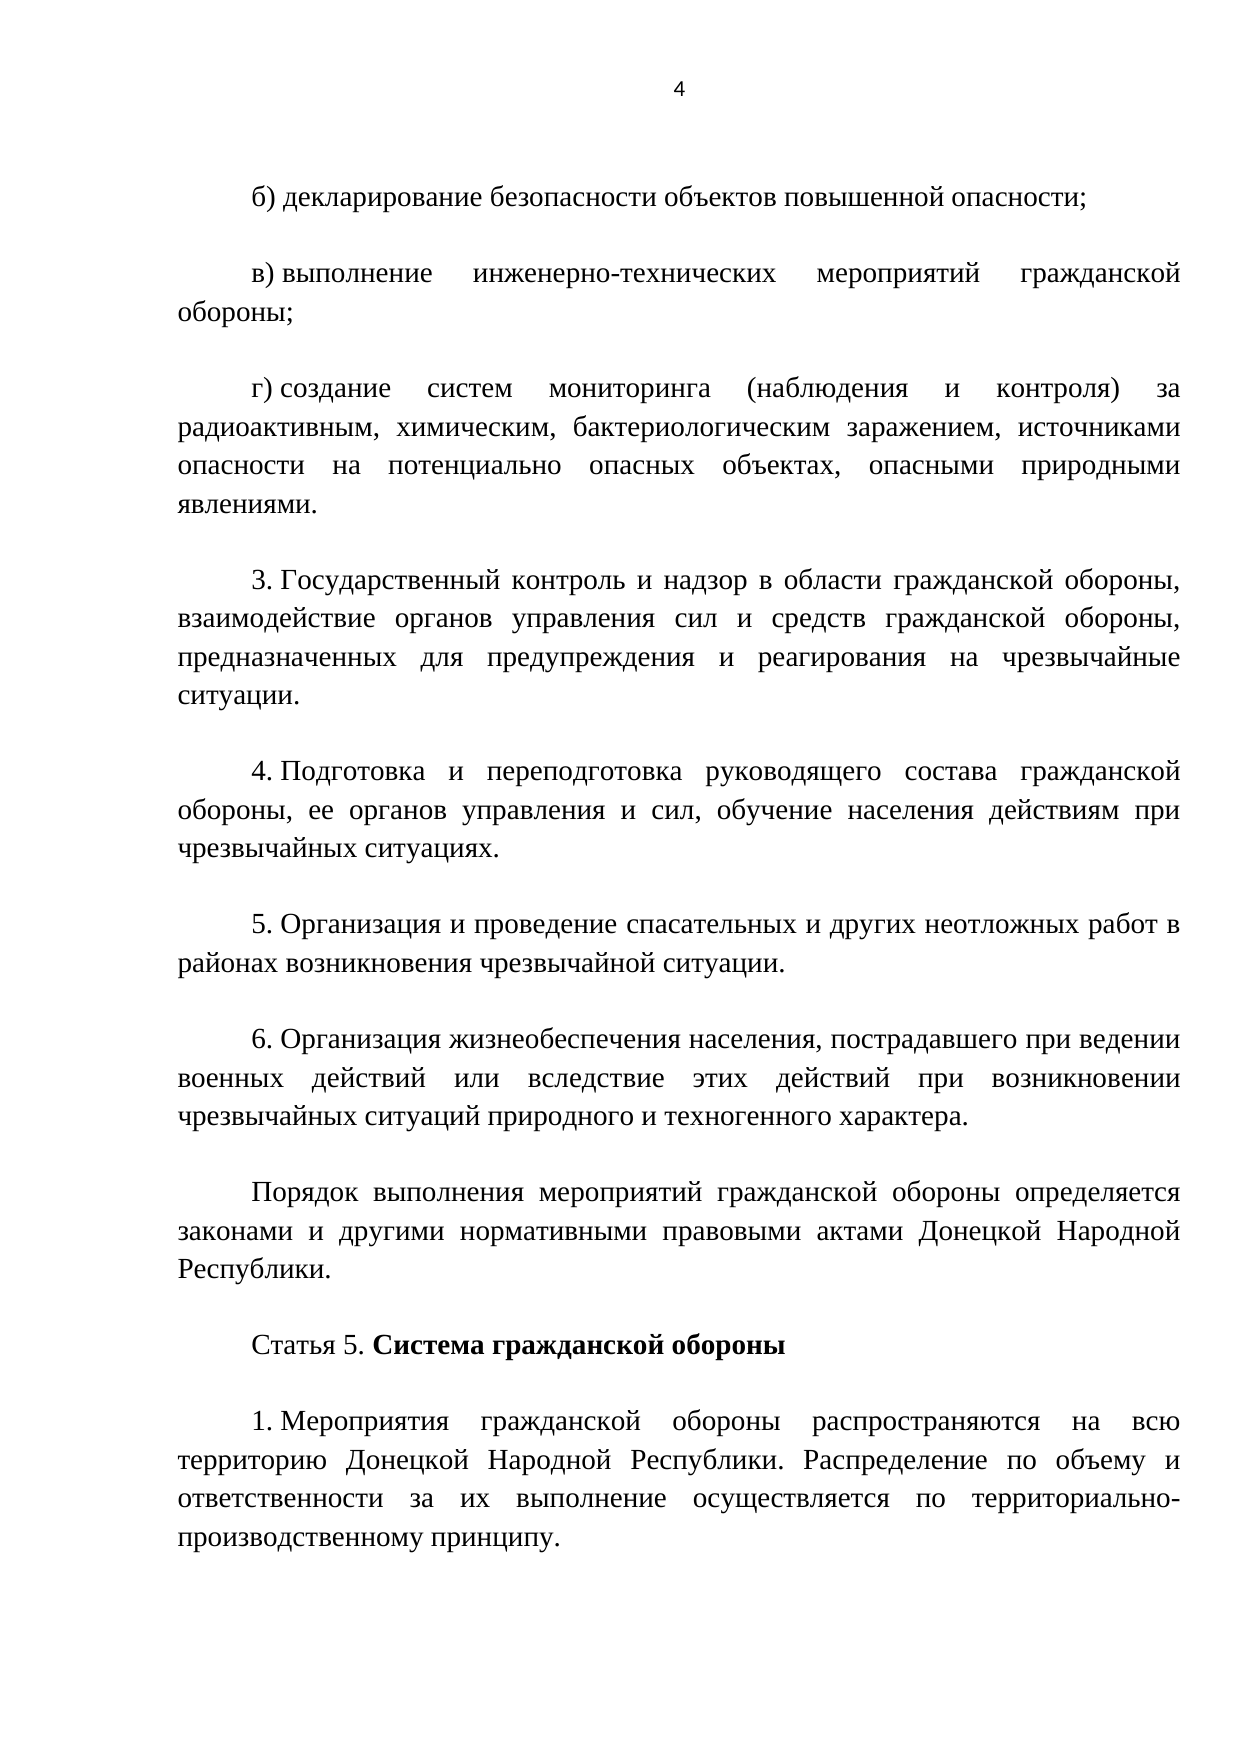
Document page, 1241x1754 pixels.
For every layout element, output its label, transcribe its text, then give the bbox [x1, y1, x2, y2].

text 6. Организация жизнеобеспечения населения, пострадавшего при ведении военных действий или вследствие этих действий при возникновении чрезвычайных ситуаций природного и техногенного характера. [177, 1021, 1181, 1132]
text Статья 5. Система гражданской обороны [177, 1327, 1181, 1361]
text 1. Мероприятия гражданской обороны распространяются на всю территорию Донецкой Народной Республики. Распределение по объему и ответственности за их выполнение осуществляется по территориально-производственному принципу. [177, 1403, 1181, 1553]
text 4. Подготовка и переподготовка руководящего состава гражданской обороны, ее органов управления и сил, обучение населения действиям при чрезвычайных ситуациях. [177, 753, 1181, 864]
text г) создание систем мониторинга (наблюдения и контроля) за радиоактивным, химическим, бактериологическим заражением, источниками опасности на потенциально опасных объектах, опасными природными явлениями. [177, 370, 1181, 519]
text 3. Государственный контроль и надзор в области гражданской обороны, взаимодействие органов управления сил и средств гражданской обороны, предназначенных для предупреждения и реагирования на чрезвычайные ситуации. [177, 562, 1181, 711]
text 5. Организация и проведение спасательных и других неотложных работ в районах возникновения чрезвычайной ситуации. [177, 907, 1181, 979]
text в) выполнение инженерно-технических мероприятий гражданской обороны; [177, 256, 1181, 328]
text б) декларирование безопасности объектов повышенной опасности; [177, 179, 1181, 213]
text Порядок выполнения мероприятий гражданской обороны определяется законами и другими нормативными правовыми актами Донецкой Народной Республики. [177, 1174, 1181, 1285]
